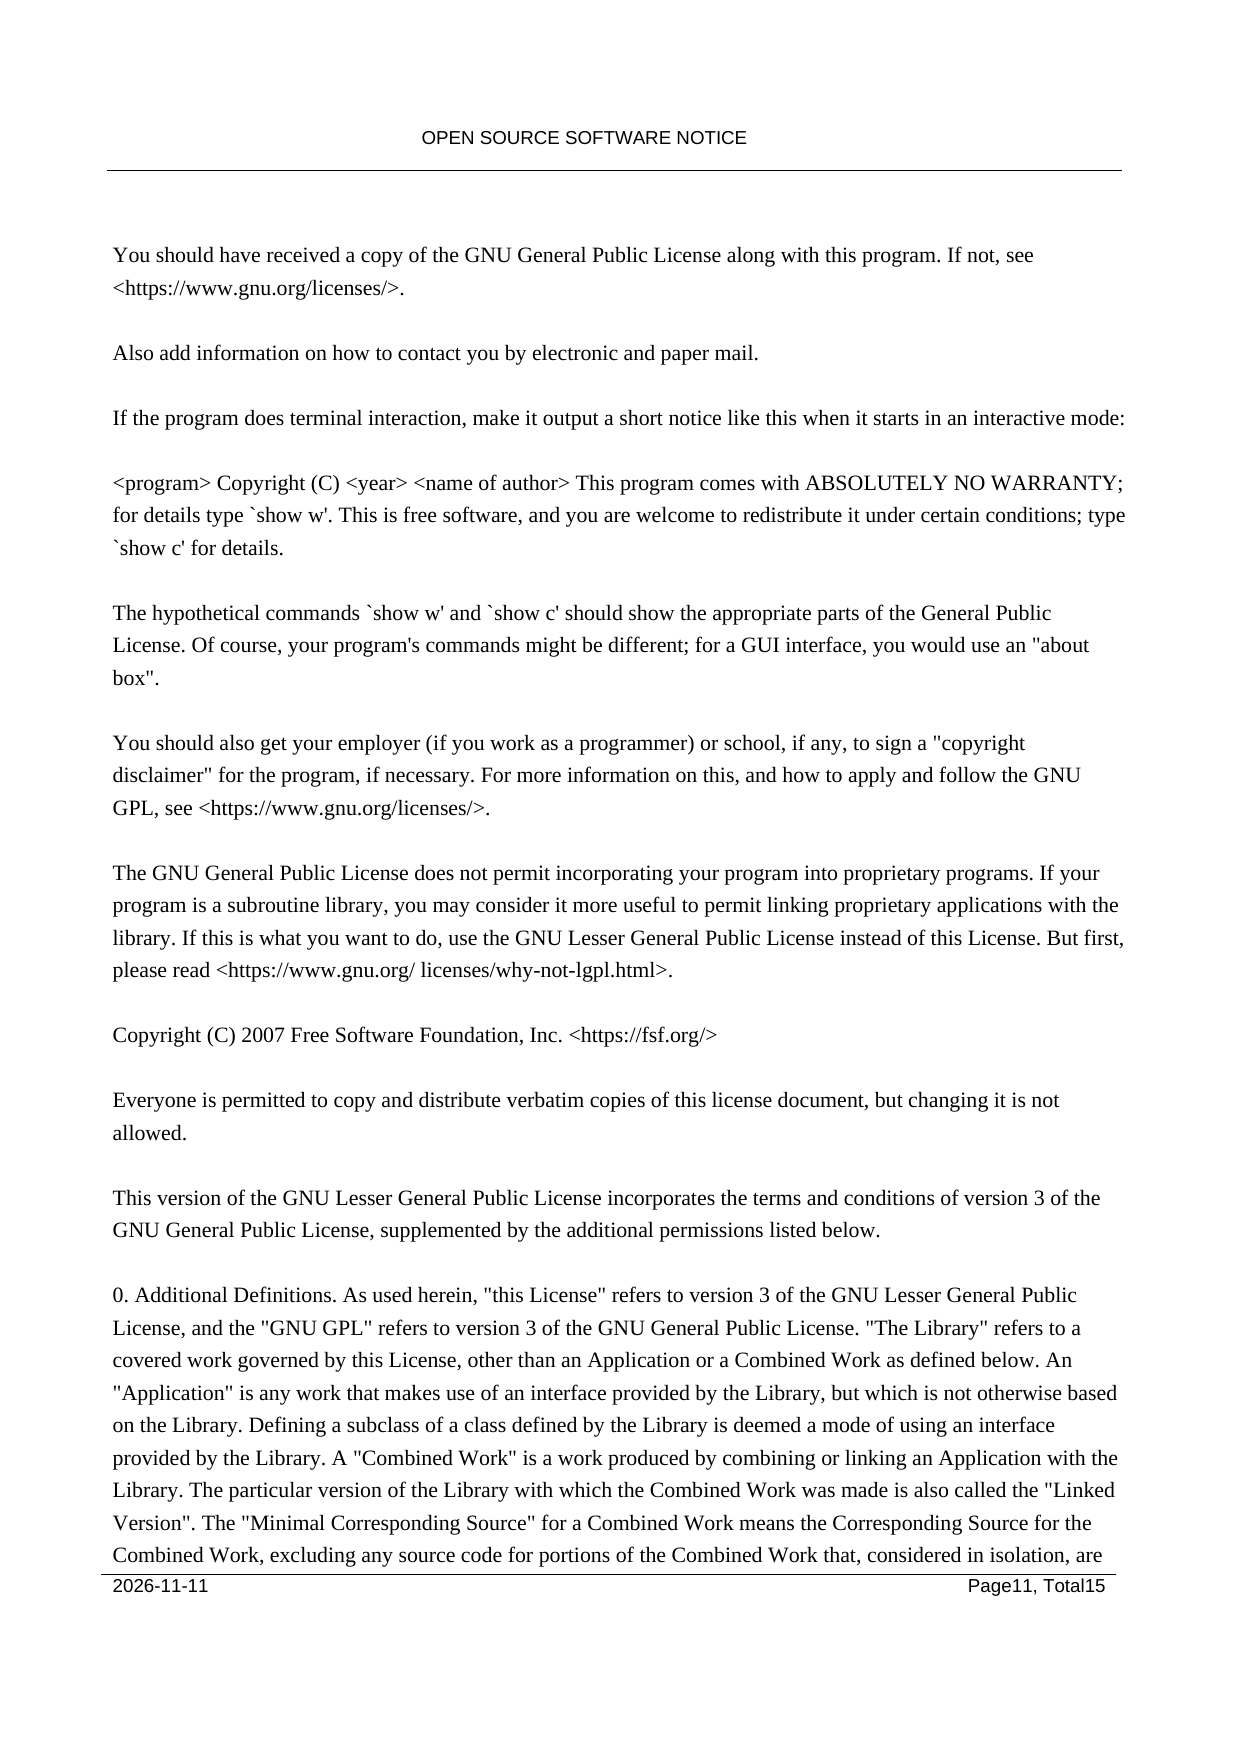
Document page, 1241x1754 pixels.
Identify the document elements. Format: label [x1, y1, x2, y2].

text [112, 206, 1128, 1571]
